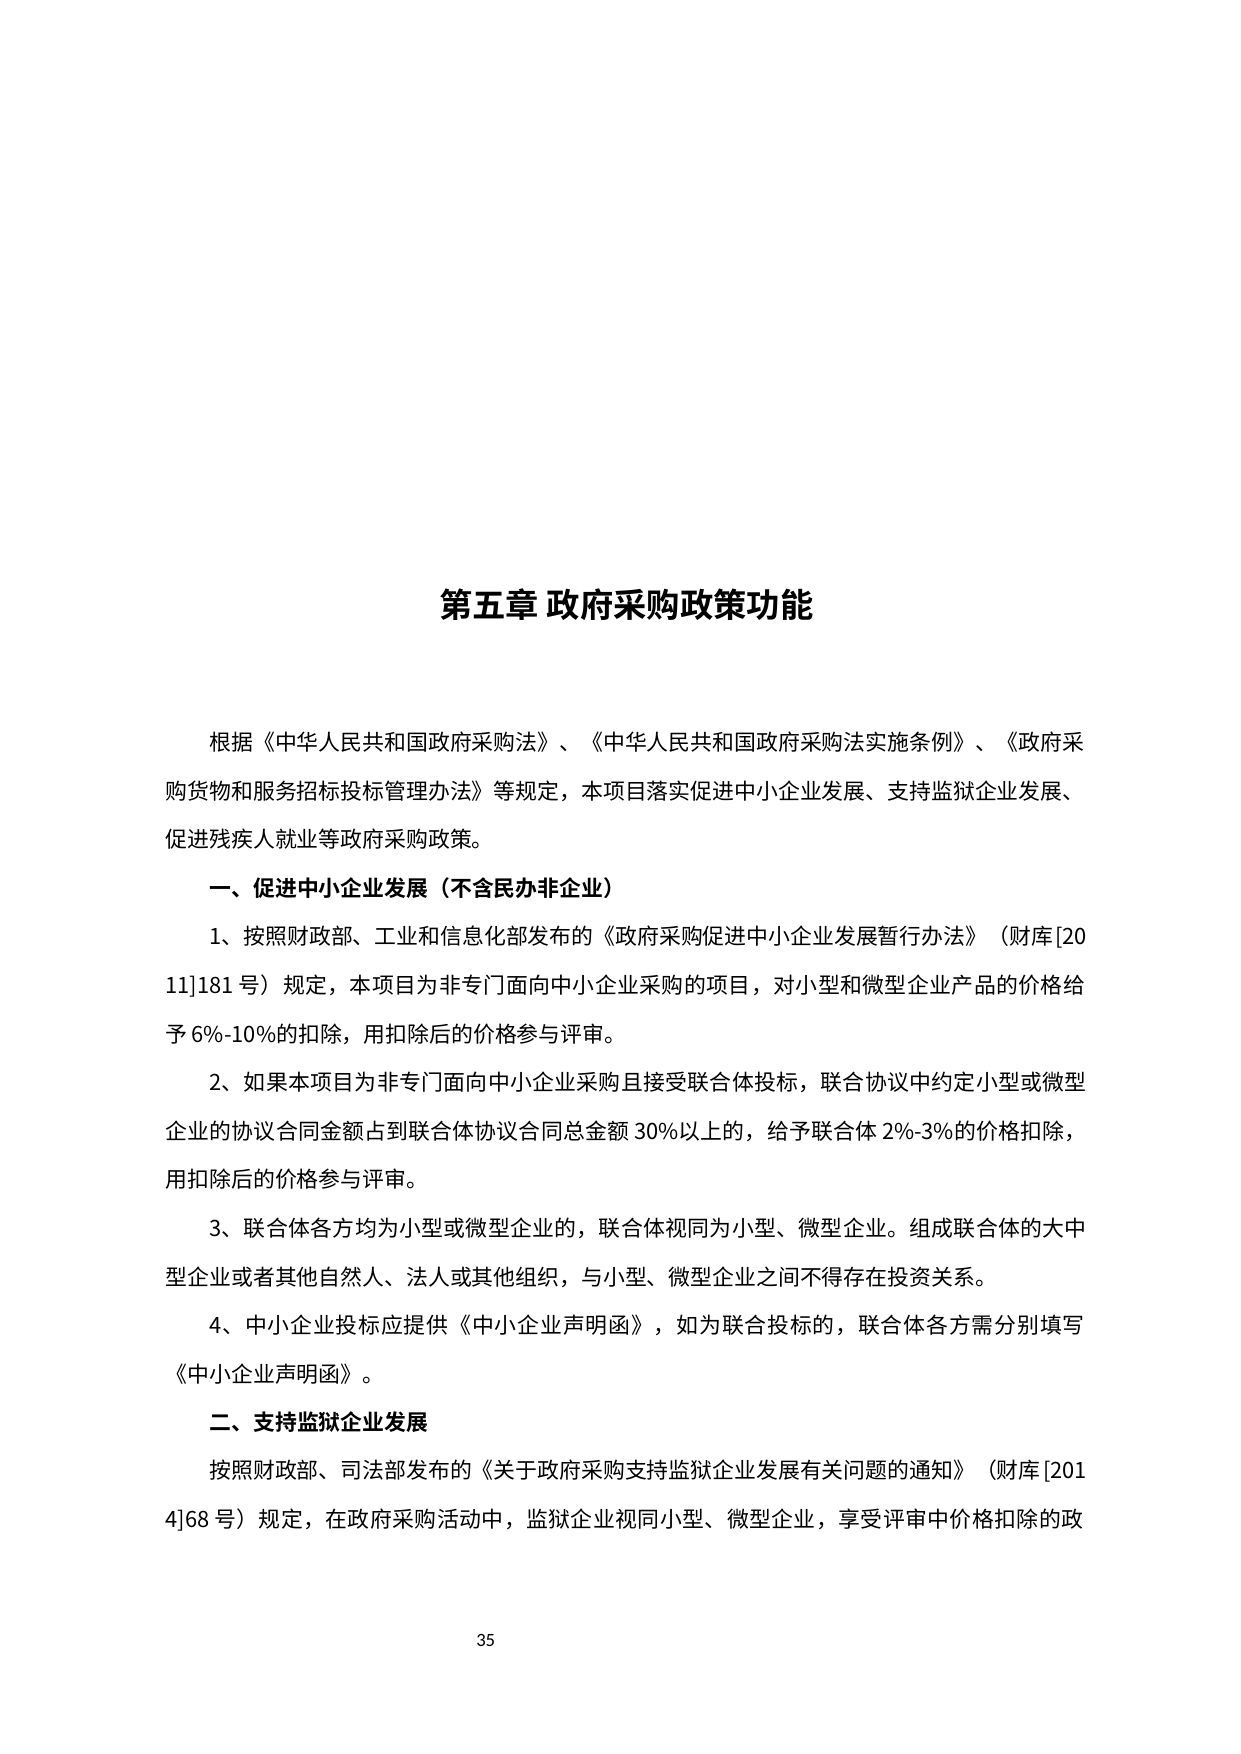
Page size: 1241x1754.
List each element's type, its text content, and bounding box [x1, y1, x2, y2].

text 根据《中华人民共和国政府采购法》、《中华人民共和国政府采购法实施条例》、《政府采购货物和服务招标投标管理办法》等规定，本项目落实促进中小企业发展、支持监狱企业发展、促进残疾人就业等政府采购政策。 [165, 724, 1087, 854]
text 4、中小企业投标应提供《中小企业声明函》，如为联合投标的，联合体各方需分别填写《中小企业声明函》。 [165, 1307, 1087, 1389]
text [165, 1453, 1087, 1534]
text 2、如果本项目为非专门面向中小企业采购且接受联合体投标，联合协议中约定小型或微型企业的协议合同金额占到联合体协议合同总金额30%以上的，给予联合体2%-3%的价格扣除，用扣除后的价格参与评审。 [165, 1064, 1087, 1194]
text 二、支持监狱企业发展 [165, 1404, 1087, 1437]
text 3、联合体各方均为小型或微型企业的，联合体视同为小型、微型企业。组成联合体的大中型企业或者其他自然人、法人或其他组织，与小型、微型企业之间不得存在投资关系。 [165, 1210, 1087, 1292]
text 1、按照财政部、工业和信息化部发布的《政府采购促进中小企业发展暂行办法》（财库[2011]181号）规定，本项目为非专门面向中小企业采购的项目，对小型和微型企业产品的价格给予6%-10%的扣除，用扣除后的价格参与评审。 [165, 919, 1087, 1049]
text 第五章 政府采购政策功能 [165, 570, 1087, 635]
text 一、促进中小企业发展（不含民办非企业） [165, 870, 1087, 903]
